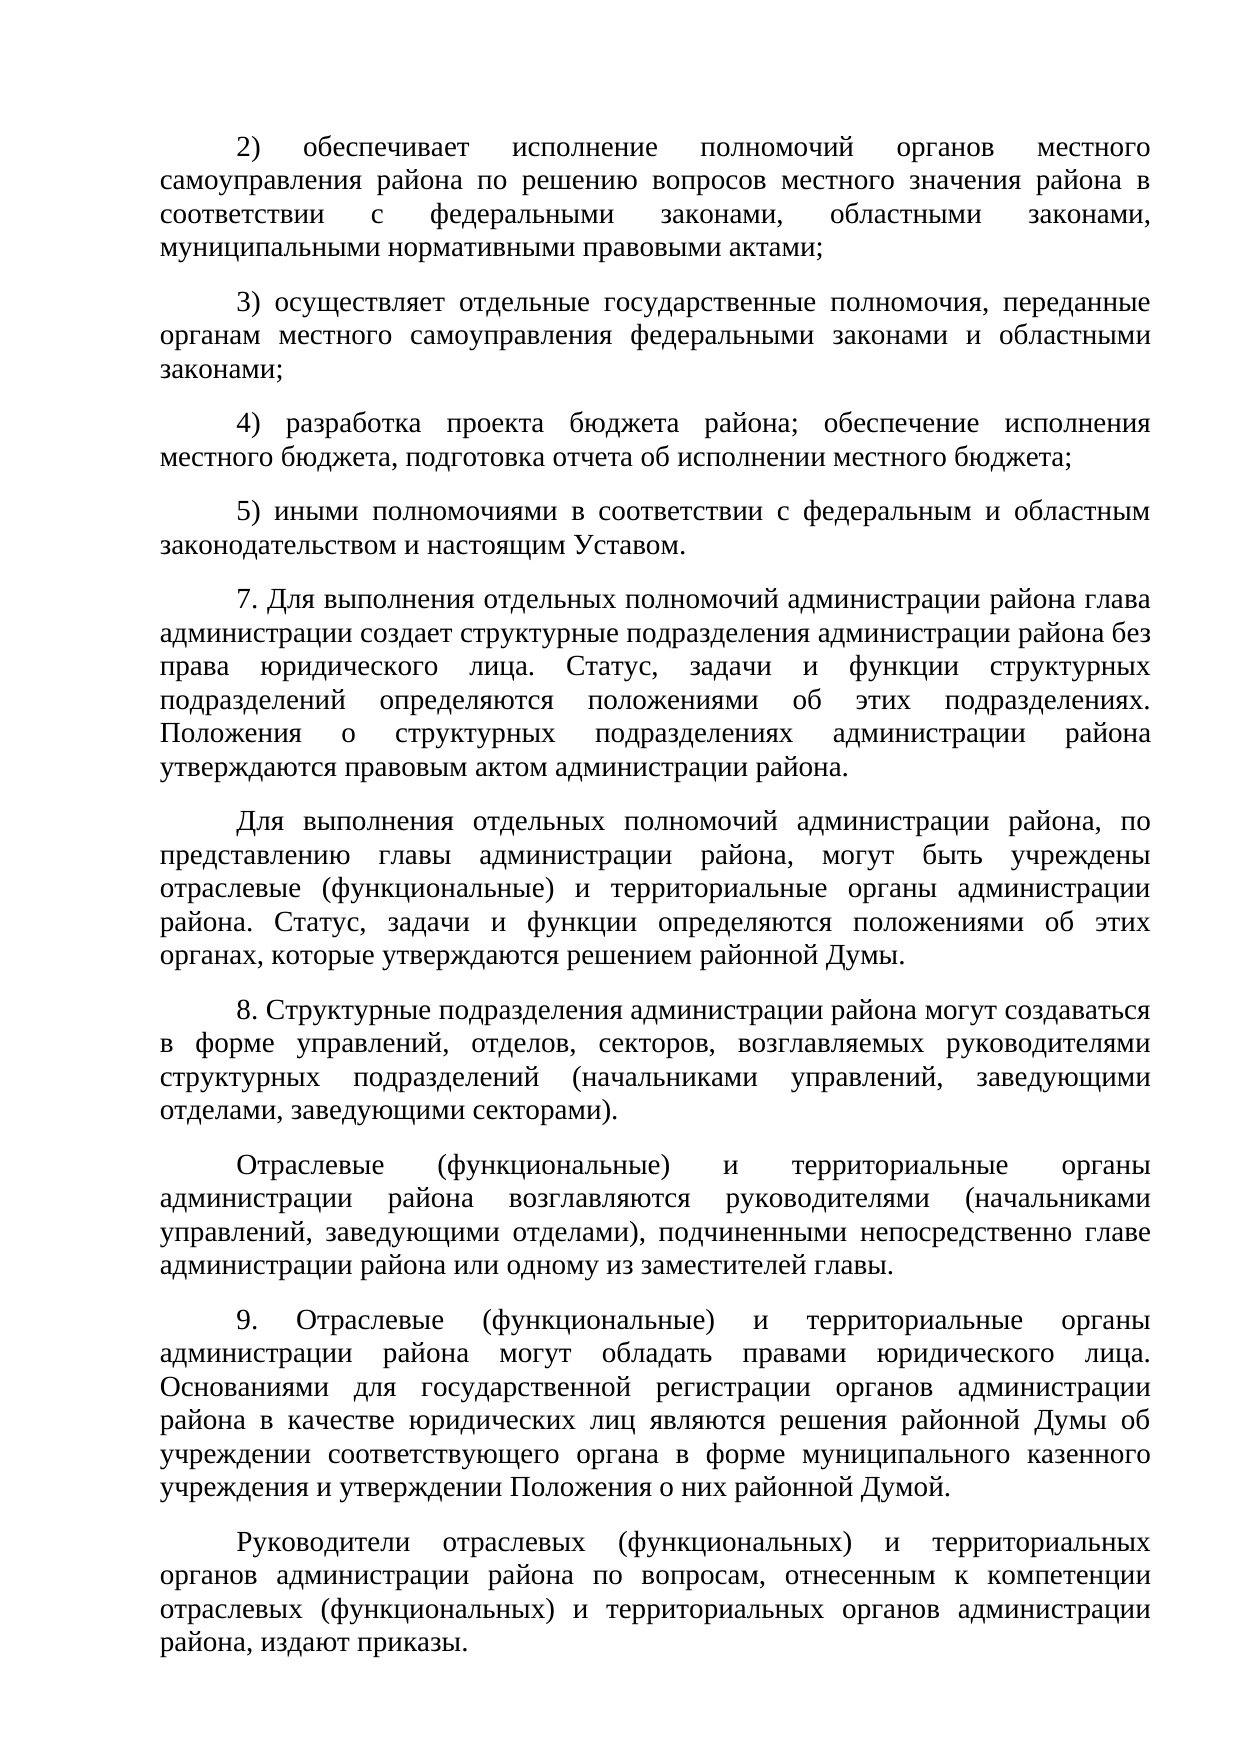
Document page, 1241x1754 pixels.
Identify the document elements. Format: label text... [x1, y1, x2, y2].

text 8. Структурные подразделения администрации района могут создаваться в форме управлений, отделов, секторов, возглавляемых руководителями структурных подразделений (начальниками управлений, заведующими отделами, заведующими секторами). [159, 992, 1152, 1126]
text 4) разработка проекта бюджета района; обеспечение исполнения местного бюджета, подготовка отчета об исполнении местного бюджета; [159, 405, 1152, 472]
text Отраслевые (функциональные) и территориальные органы администрации района возглавляются руководителями (начальниками управлений, заведующими отделами), подчиненными непосредственно главе администрации района или одному из заместителей главы. [159, 1147, 1152, 1281]
text Для выполнения отдельных полномочий администрации района, по представлению главы администрации района, могут быть учреждены отраслевые (функциональные) и территориальные органы администрации района. Статус, задачи и функции определяются положениями об этих органах, которые утверждаются решением районной Думы. [159, 803, 1152, 971]
text 7. Для выполнения отдельных полномочий администрации района глава администрации создает структурные подразделения администрации района без права юридического лица. Статус, задачи и функции структурных подразделений определяются положениями об этих подразделениях. Положения о структурных подразделениях администрации района утверждаются правовым актом администрации района. [159, 581, 1152, 782]
text 2) обеспечивает исполнение полномочий органов местного самоуправления района по решению вопросов местного значения района в соответствии с федеральными законами, областными законами, муниципальными нормативными правовыми актами; [159, 129, 1152, 263]
text 3) осуществляет отдельные государственные полномочия, переданные органам местного самоуправления федеральными законами и областными законами; [159, 284, 1152, 384]
text 9. Отраслевые (функциональные) и территориальные органы администрации района могут обладать правами юридического лица. Основаниями для государственной регистрации органов администрации района в качестве юридических лиц являются решения районной Думы об учреждении соответствующего органа в форме муниципального казенного учреждения и утверждении Положения о них районной Думой. [159, 1302, 1152, 1503]
text 5) иными полномочиями в соответствии с федеральным и областным законодательством и настоящим Уставом. [159, 493, 1152, 560]
text Руководители отраслевых (функциональных) и территориальных органов администрации района по вопросам, отнесенным к компетенции отраслевых (функциональных) и территориальных органов администрации района, издают приказы. [159, 1524, 1152, 1658]
